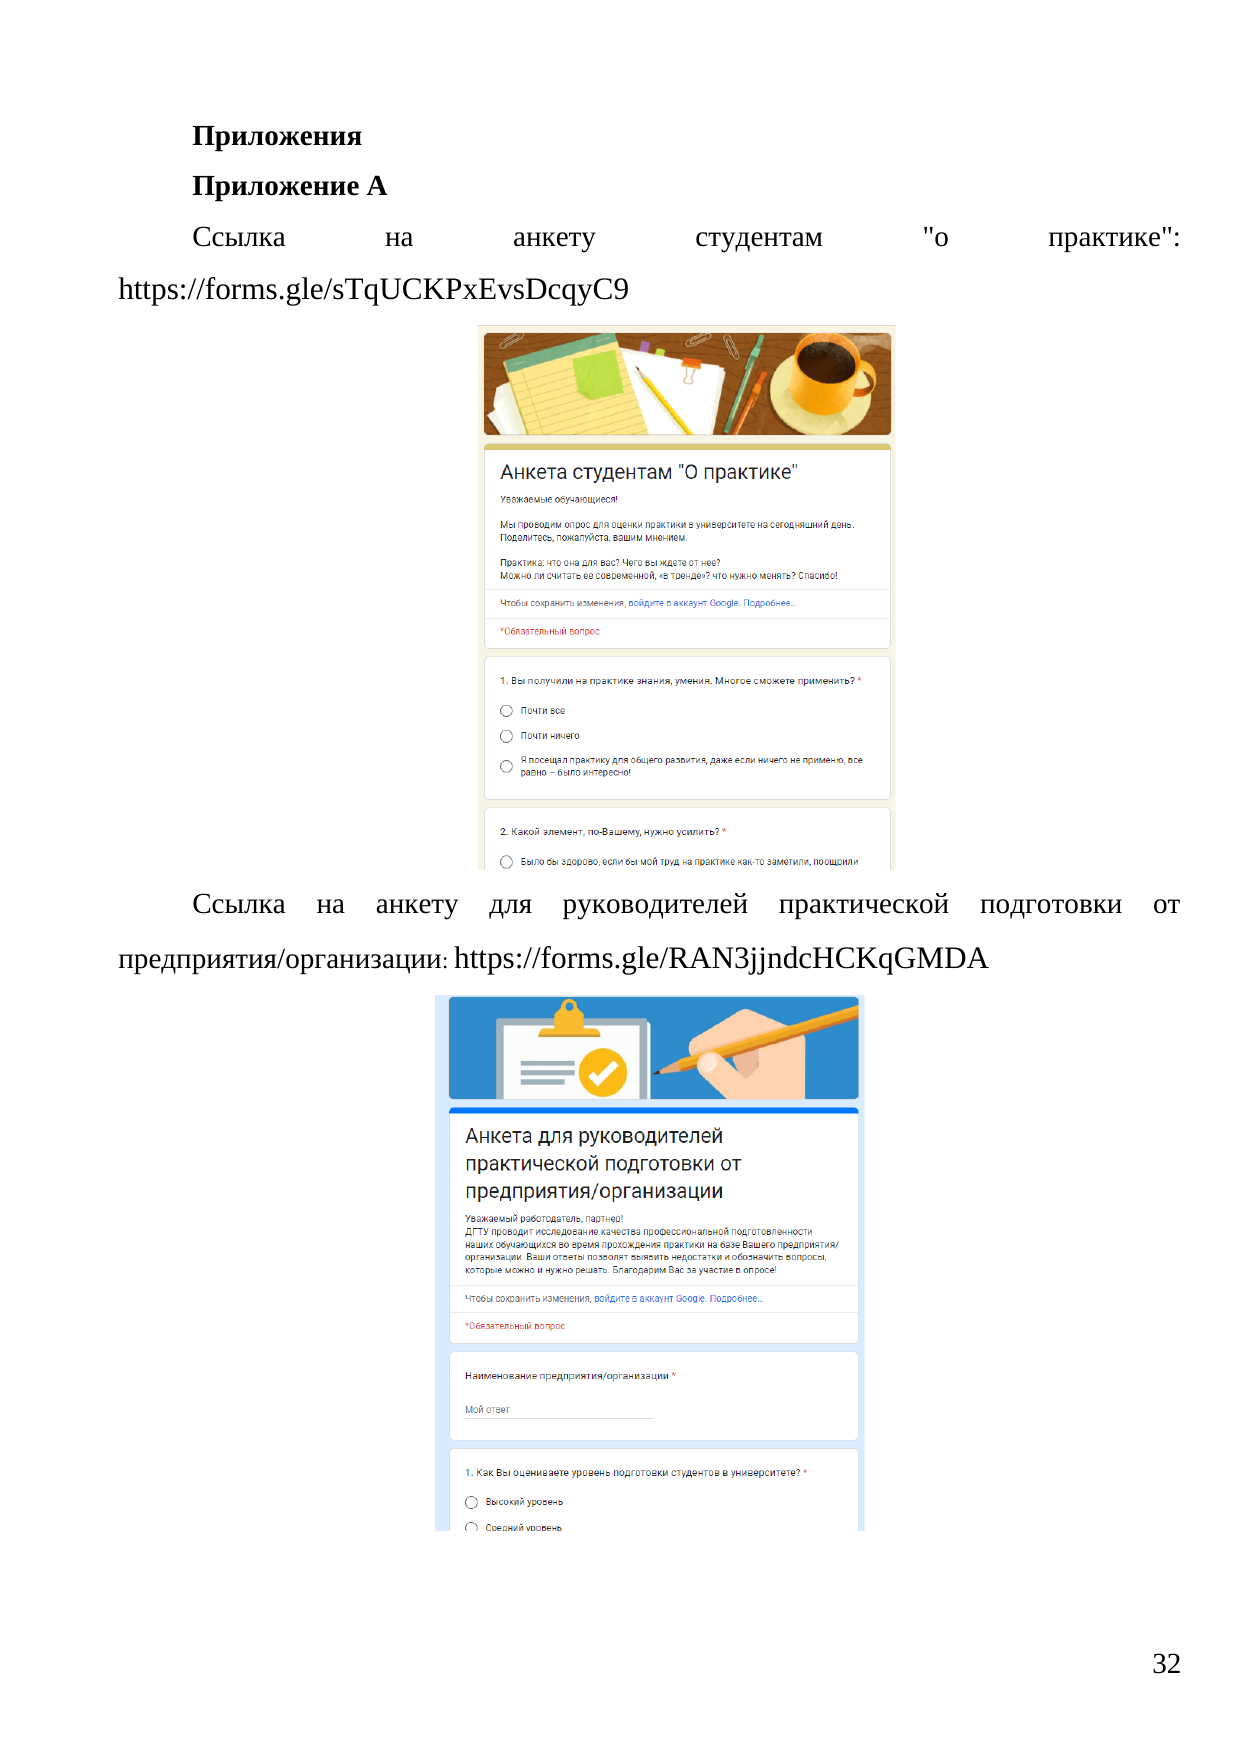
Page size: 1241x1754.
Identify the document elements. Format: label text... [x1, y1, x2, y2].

text Ссылка на анкету для руководителей практической подготовки от предприятия/организации: https://forms.gle/RAN3jjndcHCKqGMDA [118, 886, 1181, 977]
picture [434, 995, 865, 1531]
text Приложение А [118, 168, 1181, 202]
text Ссылка на анкету студентам "о практике": https://forms.gle/sTqUCKPxEvsDcqyC9 [118, 219, 1181, 306]
picture [477, 324, 896, 870]
text Приложения [118, 118, 1181, 152]
